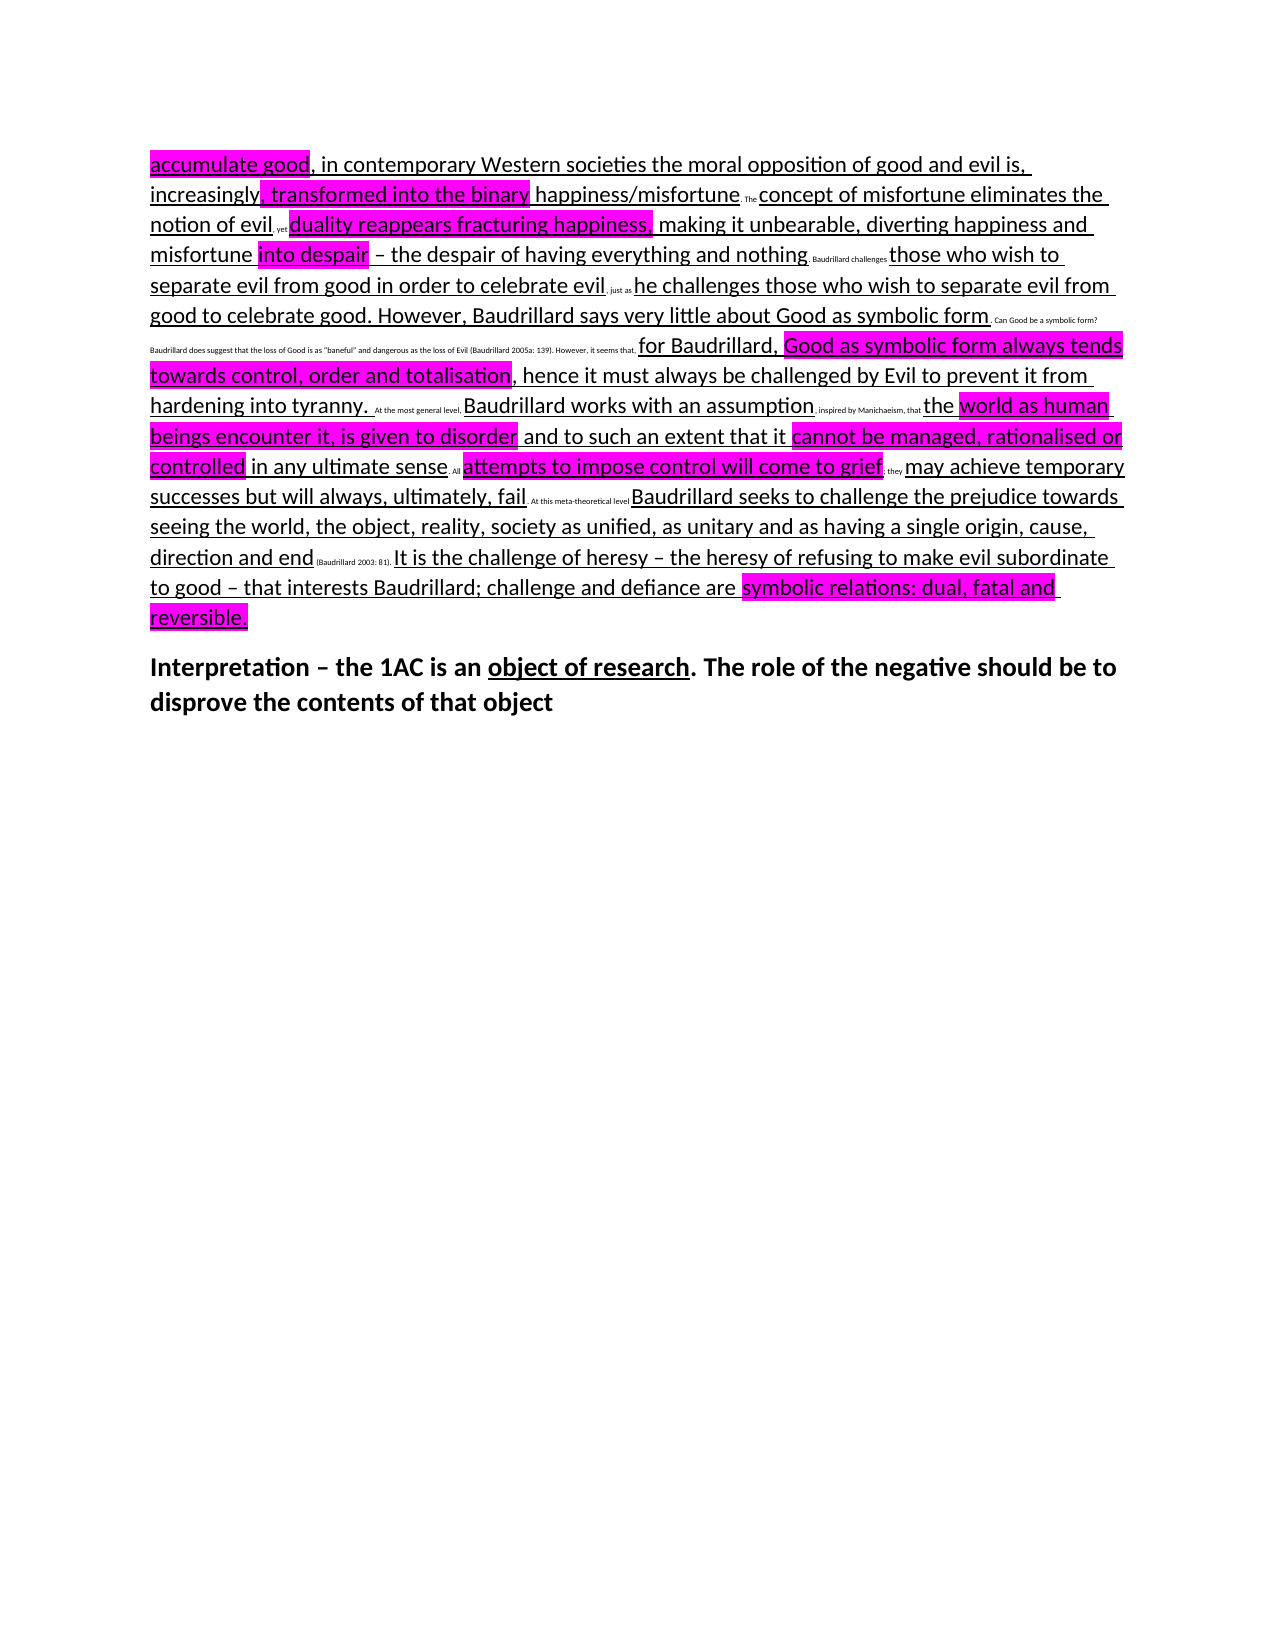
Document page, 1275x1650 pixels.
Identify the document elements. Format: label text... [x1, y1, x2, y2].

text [150, 150, 1125, 631]
subtitle Interpretation – the 1AC is an object of research. The role of the negative should be to disprove the contents of that object [150, 650, 1125, 719]
